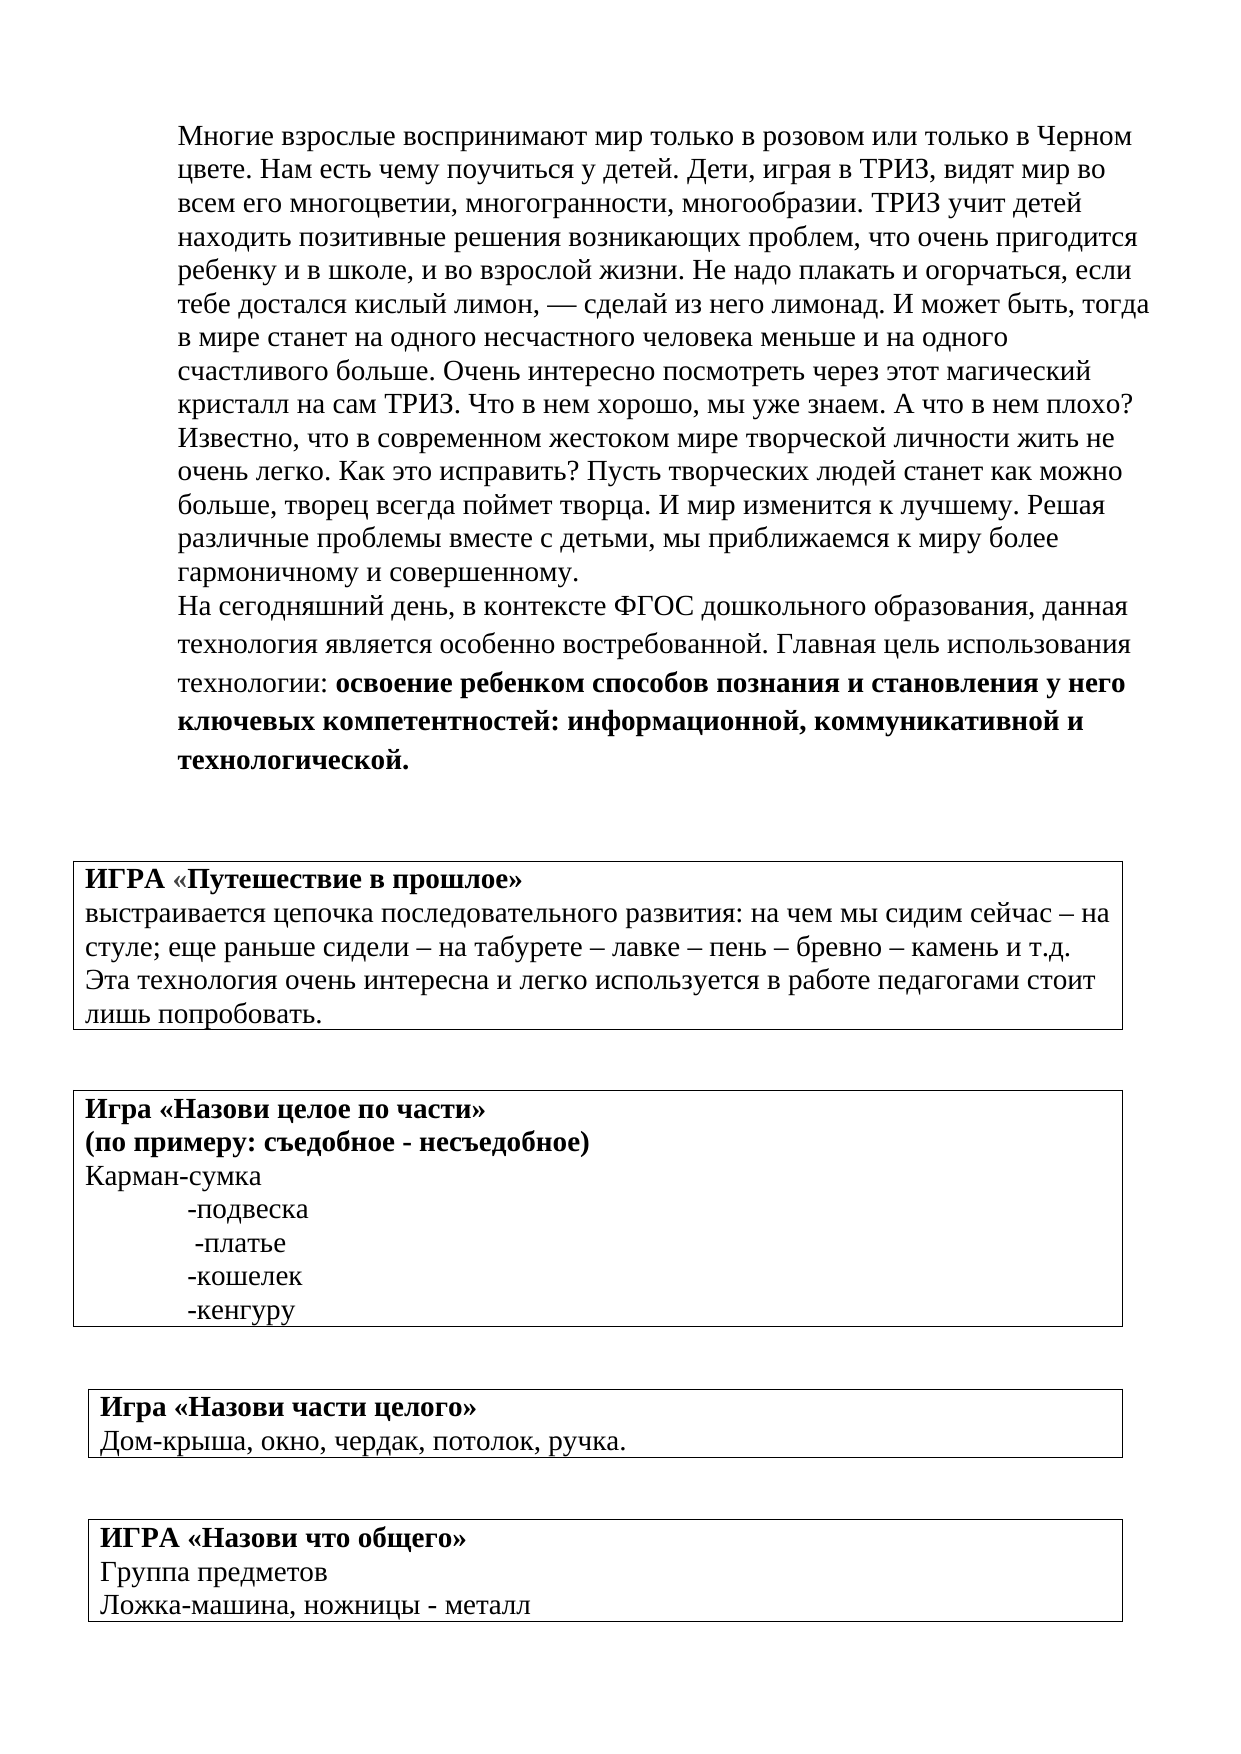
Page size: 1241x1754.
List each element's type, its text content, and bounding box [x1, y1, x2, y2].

table_header Игра «Назови части целого» Дом-крыша, окно, чердак, потолок, ручка. [89, 1390, 1122, 1457]
table_header ИГРА «Путешествие в прошлое» выстраивается цепочка последовательного развития: на чем мы сидим сейчас – на стуле; еще раньше сидели – на табурете – лавке – пень – бревно – камень и т.д. Эта технология очень интересна и легко используется в работе педагогами стоит лишь попробовать. [74, 862, 1122, 1029]
text На сегодняшний день, в контексте ФГОС дошкольного образования, данная технология является особенно востребованной. Главная цель использования технологии: освоение ребенком способов познания и становления у него ключевых компетентностей: информационной, коммуникативной и технологической. [177, 588, 1152, 775]
table_header Игра «Назови целое по части» (по примеру: съедобное - несъедобное) Карман-сумка -подвеска -платье -кошелек -кенгуру [74, 1091, 1122, 1326]
table_header ИГРА «Назови что общего» Группа предметов Ложка-машина, ножницы - металл [89, 1520, 1122, 1621]
text Многие взрослые воспринимают мир только в розовом или только в Черном цвете. Нам есть чему поучиться у детей. Дети, играя в ТРИЗ, видят мир во всем его многоцветии, многогранности, многообразии. ТРИЗ учит детей находить позитивные решения возникающих проблем, что очень пригодится ребенку и в школе, и во взрослой жизни. Не надо плакать и огорчаться, если тебе достался кислый лимон, — сделай из него лимонад. И может быть, тогда в мире станет на одного несчастного человека меньше и на одного счастливого больше. Очень интересно посмотреть через этот магический кристалл на сам ТРИЗ. Что в нем хорошо, мы уже знаем. А что в нем плохо? Известно, что в современном жестоком мире творческой личности жить не очень легко. Как это исправить? Пусть творческих людей станет как можно больше, творец всегда поймет творца. И мир изменится к лучшему. Решая различные проблемы вместе с детьми, мы приближаемся к миру более гармоничному и совершенному. [177, 118, 1152, 588]
